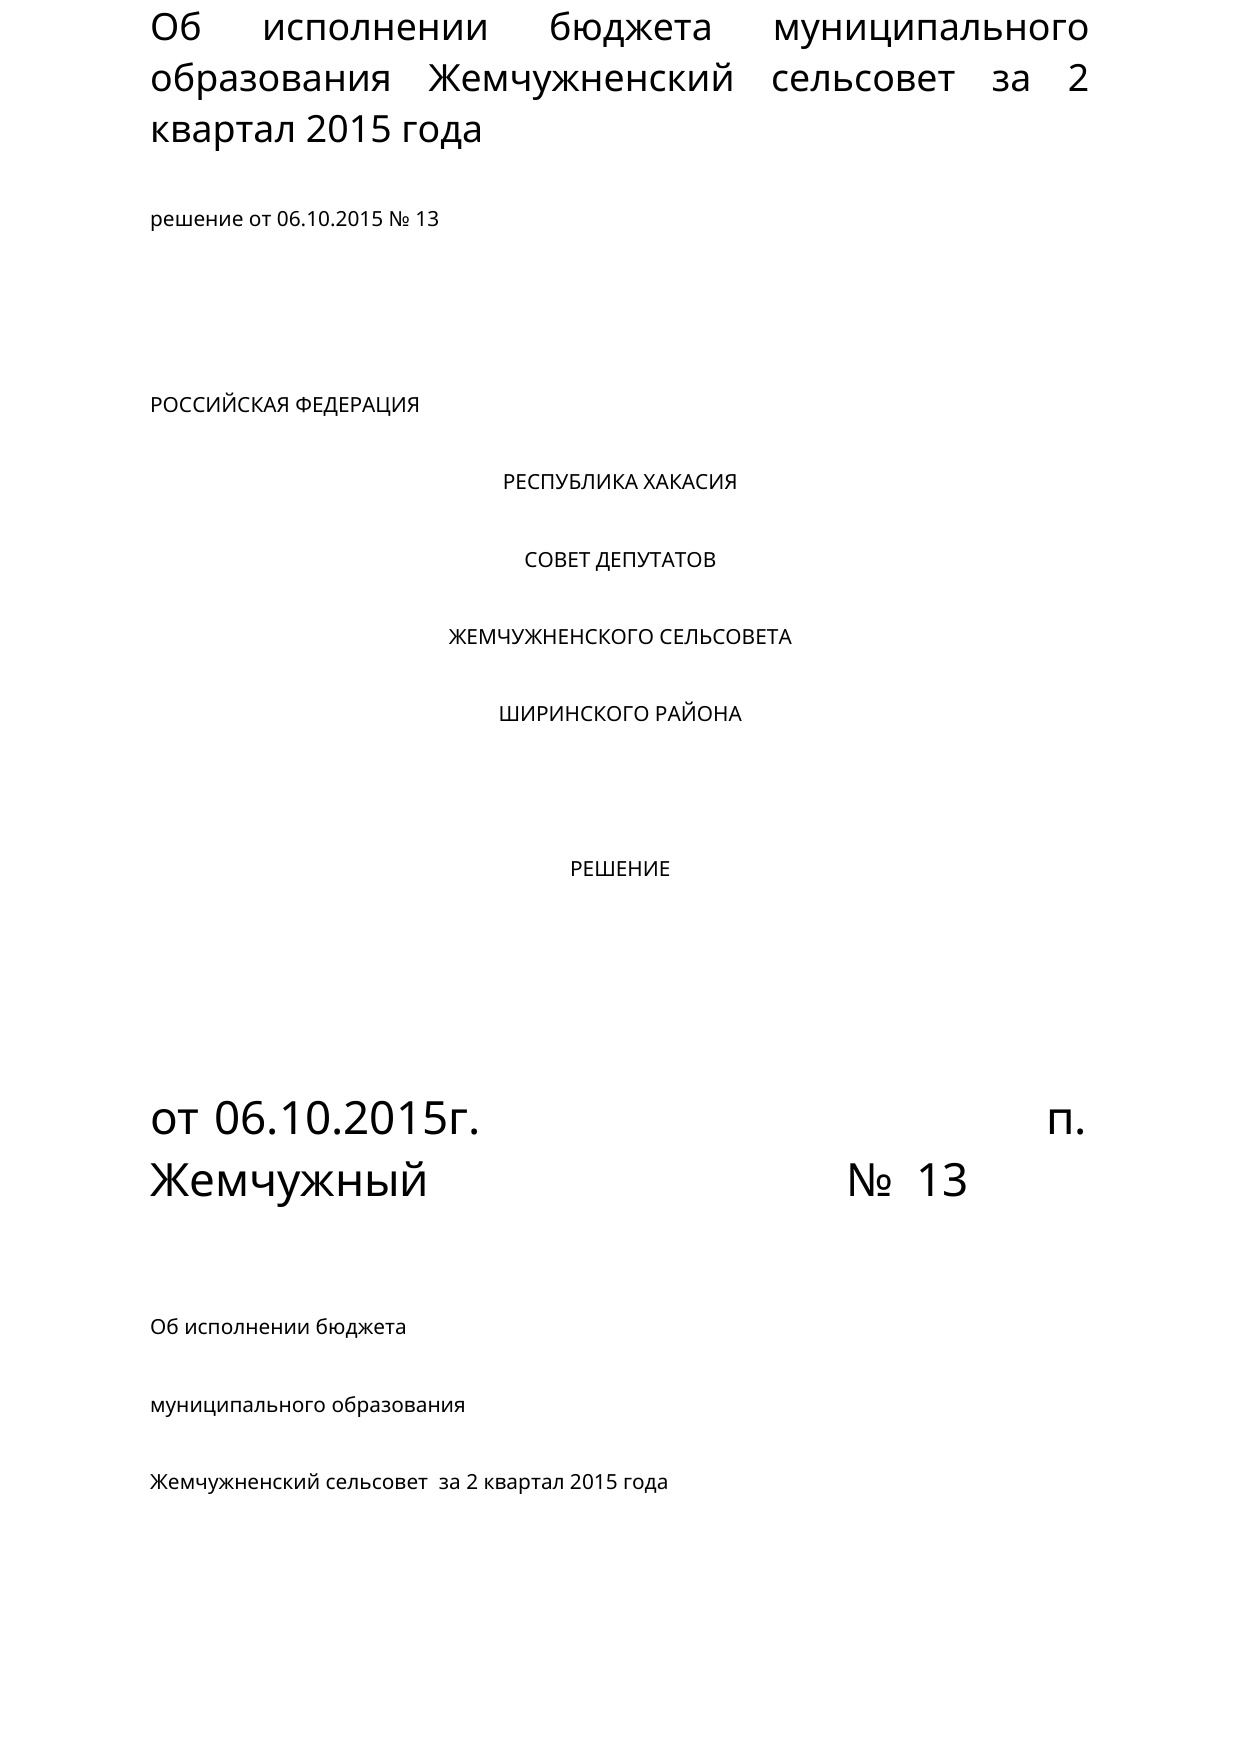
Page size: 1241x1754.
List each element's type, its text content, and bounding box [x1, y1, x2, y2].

text Об исполнении бюджета муниципального образования Жемчужненский сельсовет за 2 квартал 2015 года [150, 0, 1090, 153]
text ЖЕМЧУЖНЕНСКОГО СЕЛЬСОВЕТА [150, 622, 1090, 651]
text СОВЕТ ДЕПУТАТОВ [150, 545, 1090, 573]
text решение от 06.10.2015 № 13 [150, 153, 1090, 286]
text Жемчужненский сельсовет за 2 квартал 2015 года [150, 1467, 1090, 1496]
text ШИРИНСКОГО РАЙОНА [150, 699, 1090, 728]
text муниципального образования [150, 1390, 1090, 1418]
text от 06.10.2015г. п. Жемчужный № 13 [150, 1085, 1090, 1210]
text РЕШЕНИЕ [150, 854, 1090, 882]
text Об исполнении бюджета [150, 1312, 1090, 1341]
text РЕСПУБЛИКА ХАКАСИЯ [150, 467, 1090, 496]
text РОССИЙСКАЯ ФЕДЕРАЦИЯ [150, 390, 1090, 418]
